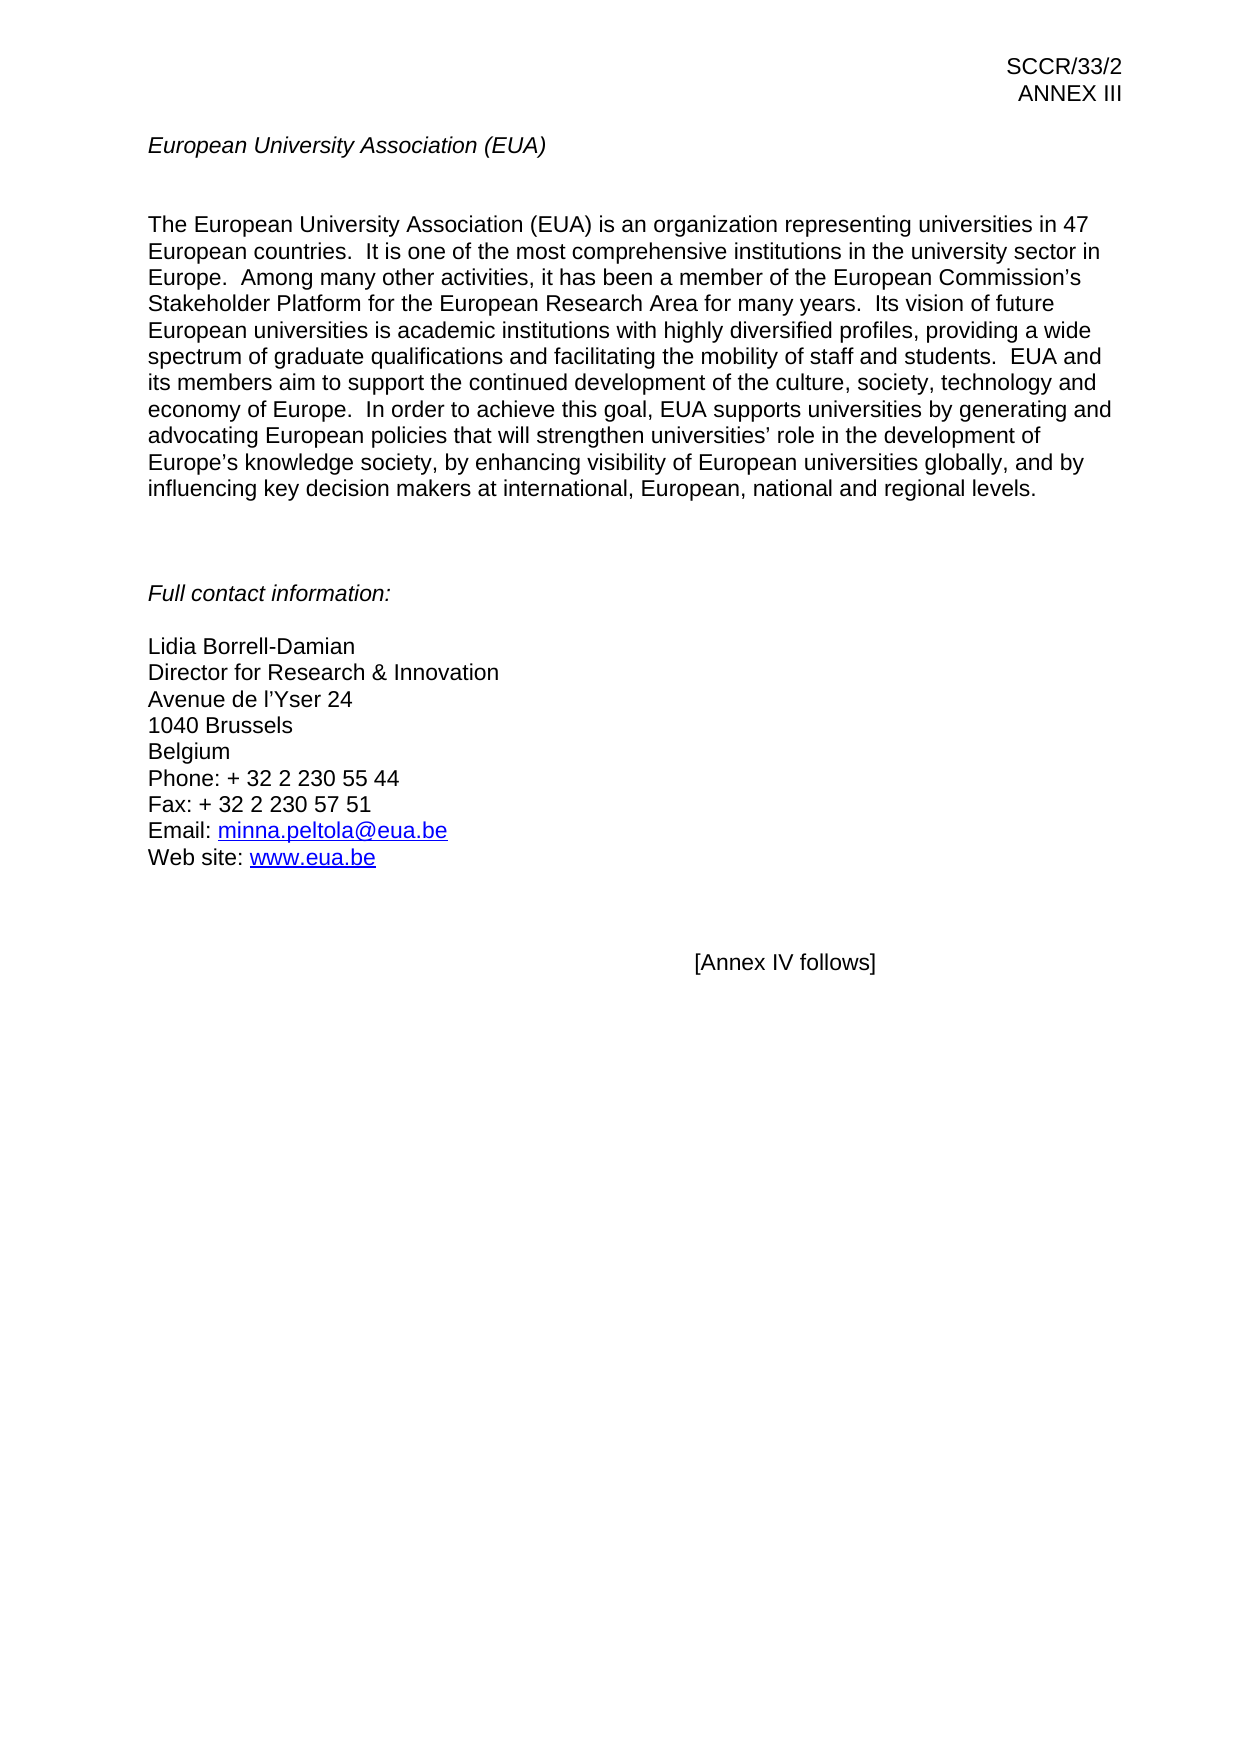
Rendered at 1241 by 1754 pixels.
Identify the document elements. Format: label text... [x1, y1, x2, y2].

text Fax: + 32 2 230 57 51 [148, 791, 1122, 817]
text Avenue de l’Yser 24 [148, 686, 1122, 712]
text The European University Association (EUA) is an organization representing universities in 47 European countries. It is one of the most comprehensive institutions in the university sector in Europe. Among many other activities, it has been a member of the European Commission’s Stakeholder Platform for the European Research Area for many years. Its vision of future European universities is academic institutions with highly diversified profiles, providing a wide spectrum of graduate qualifications and facilitating the mobility of staff and students. EUA and its members aim to support the continued development of the culture, society, technology and economy of Europe. In order to achieve this goal, EUA supports universities by generating and advocating European policies that will strengthen universities’ role in the development of Europe’s knowledge society, by enhancing visibility of European universities globally, and by influencing key decision makers at international, European, national and regional levels. [148, 211, 1122, 501]
text Lidia Borrell-Damian [148, 633, 1122, 659]
text Belgium [148, 738, 1122, 765]
text Phone: + 32 2 230 55 44 [148, 765, 1122, 791]
text 1040 Brussels [148, 712, 1122, 738]
text Director for Research & Innovation [148, 659, 1122, 686]
text Email: minna.peltola@eua.be [148, 817, 1122, 844]
text Web site: www.eua.be [148, 844, 1122, 870]
text Full contact information: [148, 580, 1122, 607]
text [Annex IV follows] [148, 949, 1122, 976]
text European University Association (EUA) [148, 132, 1122, 158]
